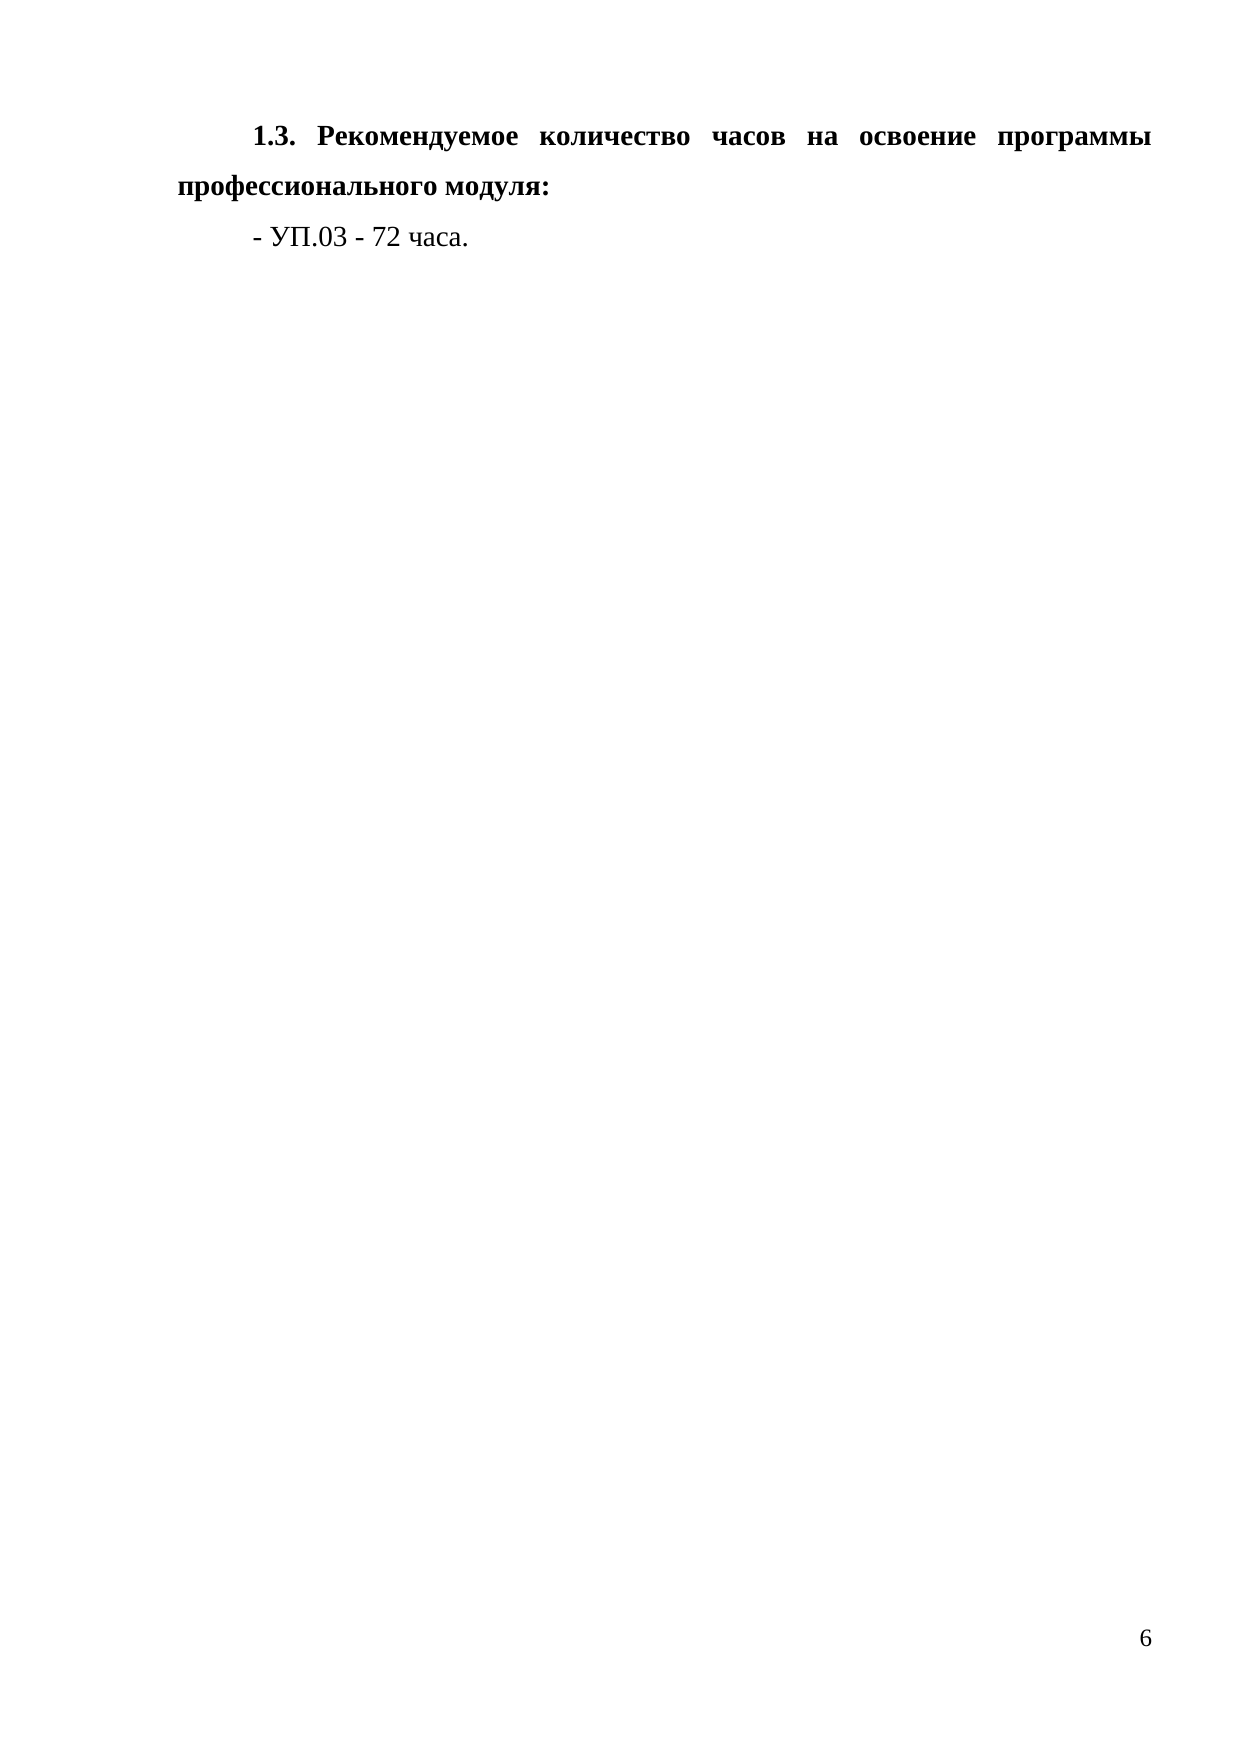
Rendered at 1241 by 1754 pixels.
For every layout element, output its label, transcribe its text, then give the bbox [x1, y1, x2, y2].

text - УП.03 - 72 часа. [177, 219, 1152, 252]
text 1.3. Рекомендуемое количество часов на освоение программы профессионального модуля: [177, 118, 1152, 202]
